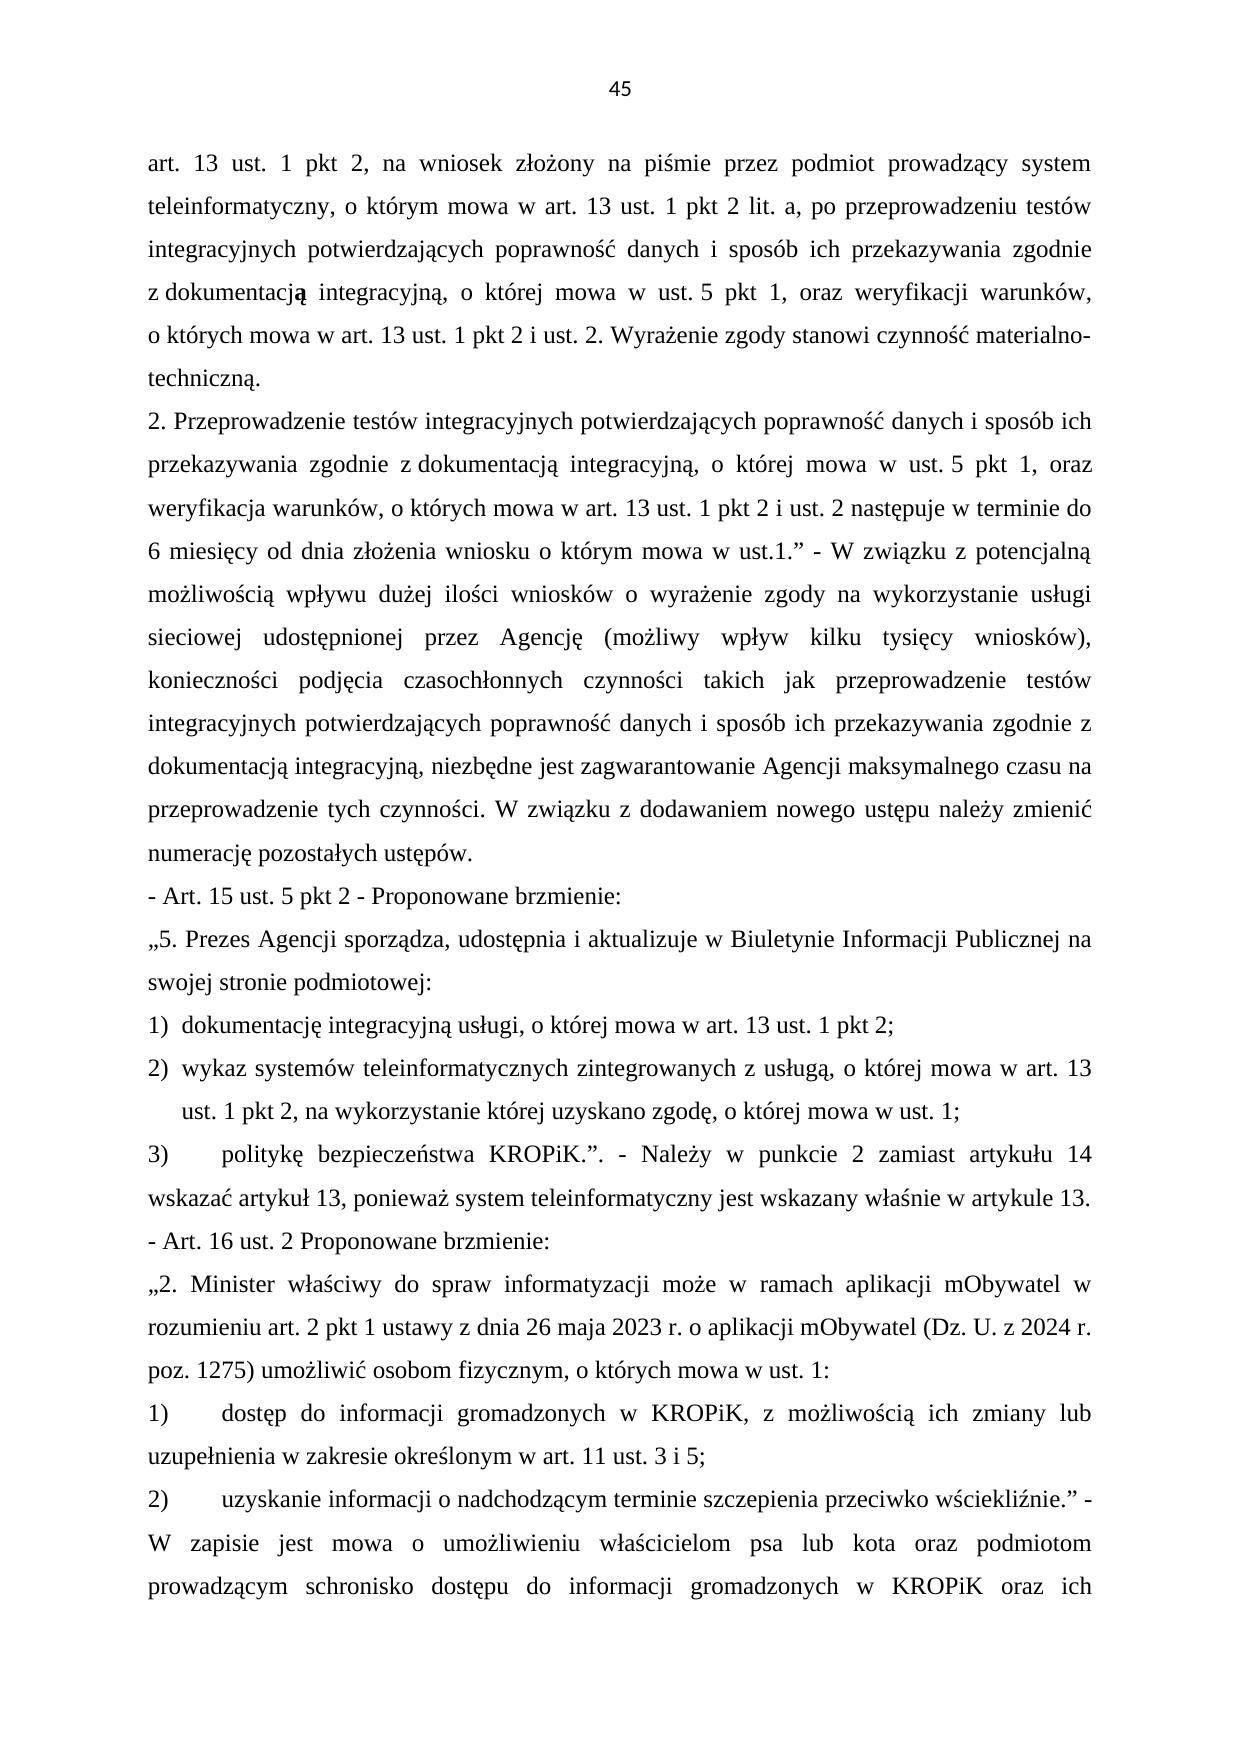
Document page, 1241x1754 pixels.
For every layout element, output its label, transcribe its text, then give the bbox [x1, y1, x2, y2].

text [148, 148, 1093, 392]
text 2) wykaz systemów teleinformatycznych zintegrowanych z usługą, o której mowa w art. 13 ust. 1 pkt 2, na wykorzystanie której uzyskano zgodę, o której mowa w ust. 1; [148, 1053, 1093, 1125]
text „2. Minister właściwy do spraw informatyzacji może w ramach aplikacji mObywatel w rozumieniu art. 2 pkt 1 ustawy z dnia 26 maja 2023 r. o aplikacji mObywatel (Dz. U. z 2024 r. poz. 1275) umożliwić osobom fizycznym, o których mowa w ust. 1: [148, 1269, 1093, 1384]
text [148, 1484, 1093, 1599]
text 2. Przeprowadzenie testów integracyjnych potwierdzających poprawność danych i sposób ich przekazywania zgodnie z dokumentacją integracyjną, o której mowa w ust. 5 pkt 1, oraz weryfikacja warunków, o których mowa w art. 13 ust. 1 pkt 2 i ust. 2 następuje w terminie do 6 miesięcy od dnia złożenia wniosku o którym mowa w ust.1.” - W związku z potencjalną możliwością wpływu dużej ilości wniosków o wyrażenie zgody na wykorzystanie usługi sieciowej udostępnionej przez Agencję (możliwy wpływ kilku tysięcy wniosków), konieczności podjęcia czasochłonnych czynności takich jak przeprowadzenie testów integracyjnych potwierdzających poprawność danych i sposób ich przekazywania zgodnie z dokumentacją integracyjną, niezbędne jest zagwarantowanie Agencji maksymalnego czasu na przeprowadzenie tych czynności. W związku z dodawaniem nowego ustępu należy zmienić numerację pozostałych ustępów. [148, 406, 1093, 866]
text - Art. 16 ust. 2 Proponowane brzmienie: [148, 1226, 1093, 1254]
text - Art. 15 ust. 5 pkt 2 - Proponowane brzmienie: [148, 881, 1093, 909]
text 1) dokumentację integracyjną usługi, o której mowa w art. 13 ust. 1 pkt 2; [148, 1010, 1093, 1039]
text „5. Prezes Agencji sporządza, udostępnia i aktualizuje w Biuletynie Informacji Publicznej na swojej stronie podmiotowej: [148, 924, 1093, 996]
text 1) dostęp do informacji gromadzonych w KROPiK, z możliwością ich zmiany lub uzupełnienia w zakresie określonym w art. 11 ust. 3 i 5; [148, 1398, 1093, 1470]
text 3) politykę bezpieczeństwa KROPiK.”. - Należy w punkcie 2 zamiast artykułu 14 wskazać artykuł 13, ponieważ system teleinformatyczny jest wskazany właśnie w artykule 13. [148, 1139, 1093, 1211]
